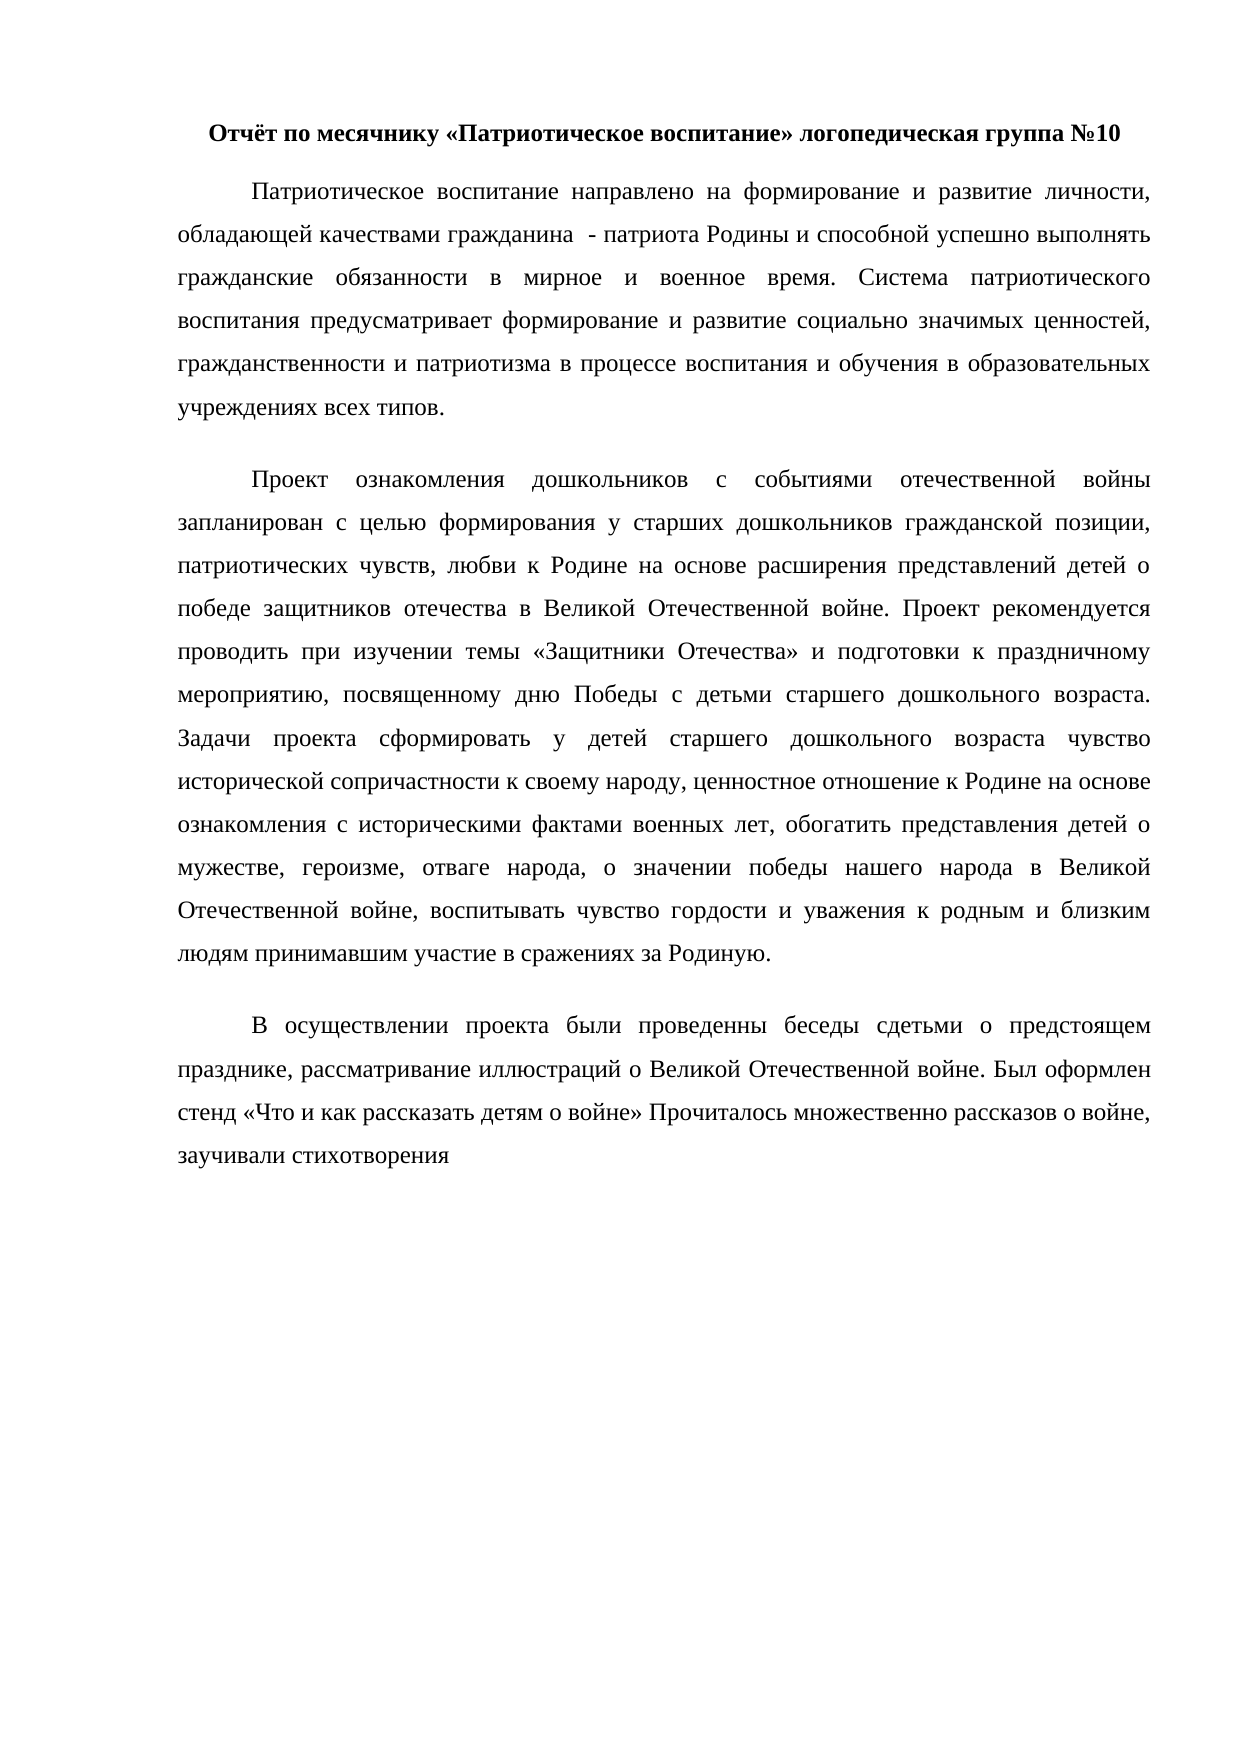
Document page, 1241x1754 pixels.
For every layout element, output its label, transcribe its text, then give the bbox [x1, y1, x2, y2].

text Проект ознакомления дошкольников с событиями отечественной войны запланирован с целью формирования у старших дошкольников гражданской позиции, патриотических чувств, любви к Родине на основе расширения представлений детей о победе защитников отечества в Великой Отечественной войне. Проект рекомендуется проводить при изучении темы «Защитники Отечества» и подготовки к праздничному мероприятию, посвященному дню Победы с детьми старшего дошкольного возраста. Задачи проекта сформировать у детей старшего дошкольного возраста чувство исторической сопричастности к своему народу, ценностное отношение к Родине на основе ознакомления с историческими фактами военных лет, обогатить представления детей о мужестве, героизме, отваге народа, о значении победы нашего народа в Великой Отечественной войне, воспитывать чувство гордости и уважения к родным и близким людям принимавшим участие в сражениях за Родиную. [177, 464, 1152, 967]
text В осуществлении проекта были проведенны беседы сдетьми о предстоящем празднике, рассматривание иллюстраций о Великой Отечественной войне. Был оформлен стенд «Что и как рассказать детям о войне» Прочиталось множественно рассказов о войне, заучивали стихотворения [177, 1011, 1152, 1169]
text Отчёт по месячнику «Патриотическое воспитание» логопедическая группа №10 [177, 118, 1152, 147]
text Патриотическое воспитание направлено на формирование и развитие личности, обладающей качествами гражданина - патриота Родины и способной успешно выполнять гражданские обязанности в мирное и военное время. Система патриотического воспитания предусматривает формирование и развитие социально значимых ценностей, гражданственности и патриотизма в процессе воспитания и обучения в образовательных учреждениях всех типов. [177, 176, 1152, 420]
